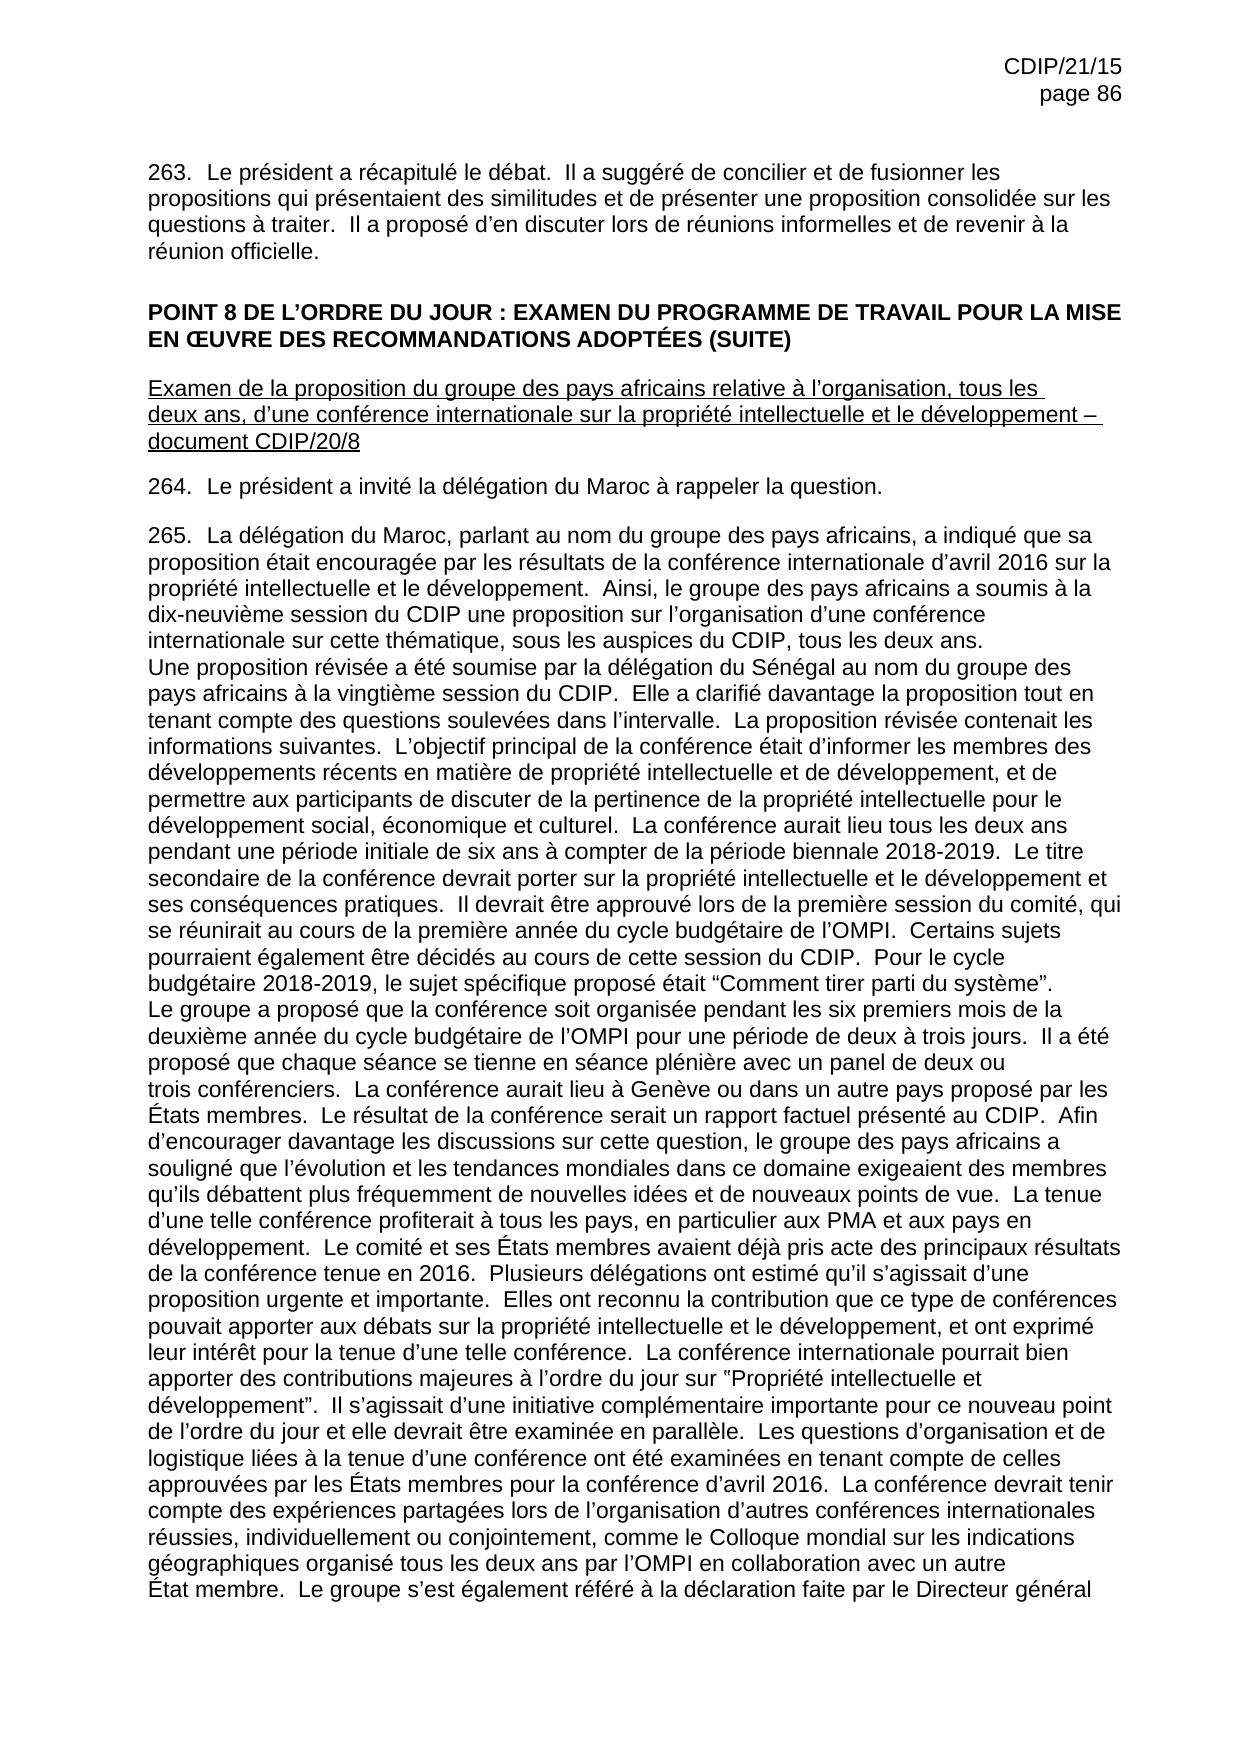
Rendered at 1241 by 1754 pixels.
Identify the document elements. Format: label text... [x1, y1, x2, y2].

subtitle Examen de la proposition du groupe des pays africains relative à l’organisation, tous les deux ans, d’une conférence internationale sur la propriété intellectuelle et le développement – document CDIP/20/8 [148, 375, 1122, 454]
subtitle Point 8 de l’ordre du jour : examen du programme de travail pour la mise en œuvre des recommandations adoptÉes (suite) [148, 299, 1122, 352]
text Le président a récapitulé le débat. Il a suggéré de concilier et de fusionner les propositions qui présentaient des similitudes et de présenter une proposition consolidée sur les questions à traiter. Il a proposé d’en discuter lors de réunions informelles et de revenir à la réunion officielle. [148, 158, 1122, 264]
text Le président a invité la délégation du Maroc à rappeler la question. [148, 473, 1122, 499]
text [148, 522, 1122, 1603]
